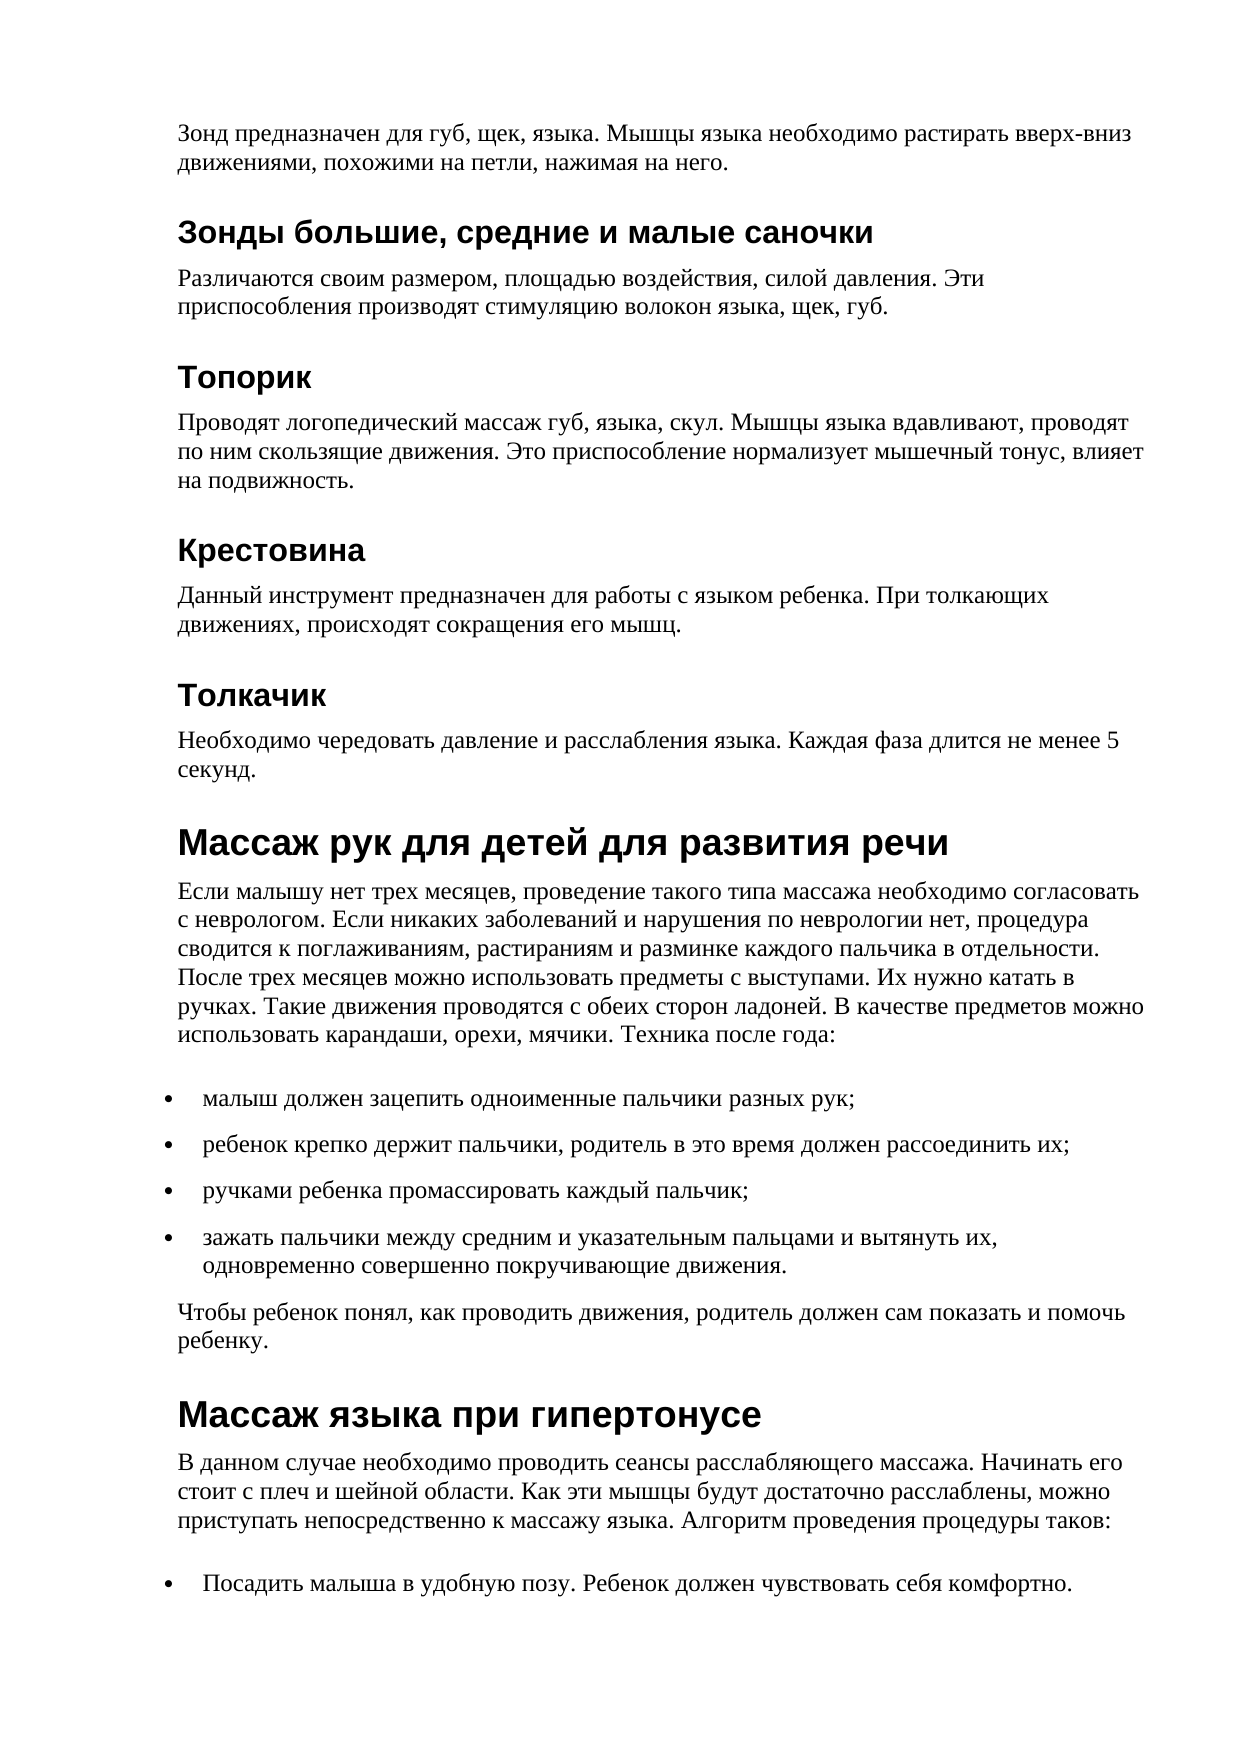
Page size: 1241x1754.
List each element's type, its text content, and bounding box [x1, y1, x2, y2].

text Крестовина [177, 531, 1152, 568]
text Необходимо чередовать давление и расслабления языка. Каждая фаза длится не менее 5 секунд. [177, 725, 1152, 783]
text Массаж языка при гипертонусе [177, 1392, 1152, 1435]
text Чтобы ребенок понял, как проводить движения, родитель должен сам показать и помочь ребенку. [177, 1297, 1152, 1354]
text Данный инструмент предназначен для работы с языком ребенка. При толкающих движениях, происходят сокращения его мышц. [177, 581, 1152, 638]
text Зонды большие, средние и малые саночки [177, 213, 1152, 250]
text В данном случае необходимо проводить сеансы расслабляющего массажа. Начинать его стоит с плеч и шейной области. Как эти мышцы будут достаточно расслаблены, можно приступать непосредственно к массажу языка. Алгоритм проведения процедуры таков: [177, 1447, 1152, 1534]
list зажать пальчики между средним и указательным пальцами и вытянуть их, одновременно совершенно покручивающие движения. [165, 1222, 1152, 1279]
text Толкачик [177, 676, 1152, 713]
list Посадить малыша в удобную позу. Ребенок должен чувствовать себя комфортно. [165, 1568, 1152, 1597]
list малыш должен зацепить одноименные пальчики разных рук; [165, 1083, 1152, 1112]
text Топорик [177, 358, 1152, 395]
text Проводят логопедический массаж губ, языка, скул. Мышцы языка вдавливают, проводят по ним скользящие движения. Это приспособление нормализует мышечный тонус, влияет на подвижность. [177, 407, 1152, 493]
text Массаж рук для детей для развития речи [177, 820, 1152, 863]
list ручками ребенка промассировать каждый пальчик; [165, 1176, 1152, 1204]
text Зонд предназначен для губ, щек, языка. Мышцы языка необходимо растирать вверх-вниз движениями, похожими на петли, нажимая на него. [177, 118, 1152, 176]
list ребенок крепко держит пальчики, родитель в это время должен рассоединить их; [165, 1129, 1152, 1158]
text Если малышу нет трех месяцев, проведение такого типа массажа необходимо согласовать с неврологом. Если никаких заболеваний и нарушения по неврологии нет, процедура сводится к поглаживаниям, растираниям и разминке каждого пальчика в отдельности. После трех месяцев можно использовать предметы с выступами. Их нужно катать в ручках. Такие движения проводятся с обеих сторон ладоней. В качестве предметов можно использовать карандаши, орехи, мячики. Техника после года: [177, 876, 1152, 1048]
text Различаются своим размером, площадью воздействия, силой давления. Эти приспособления производят стимуляцию волокон языка, щек, губ. [177, 263, 1152, 320]
